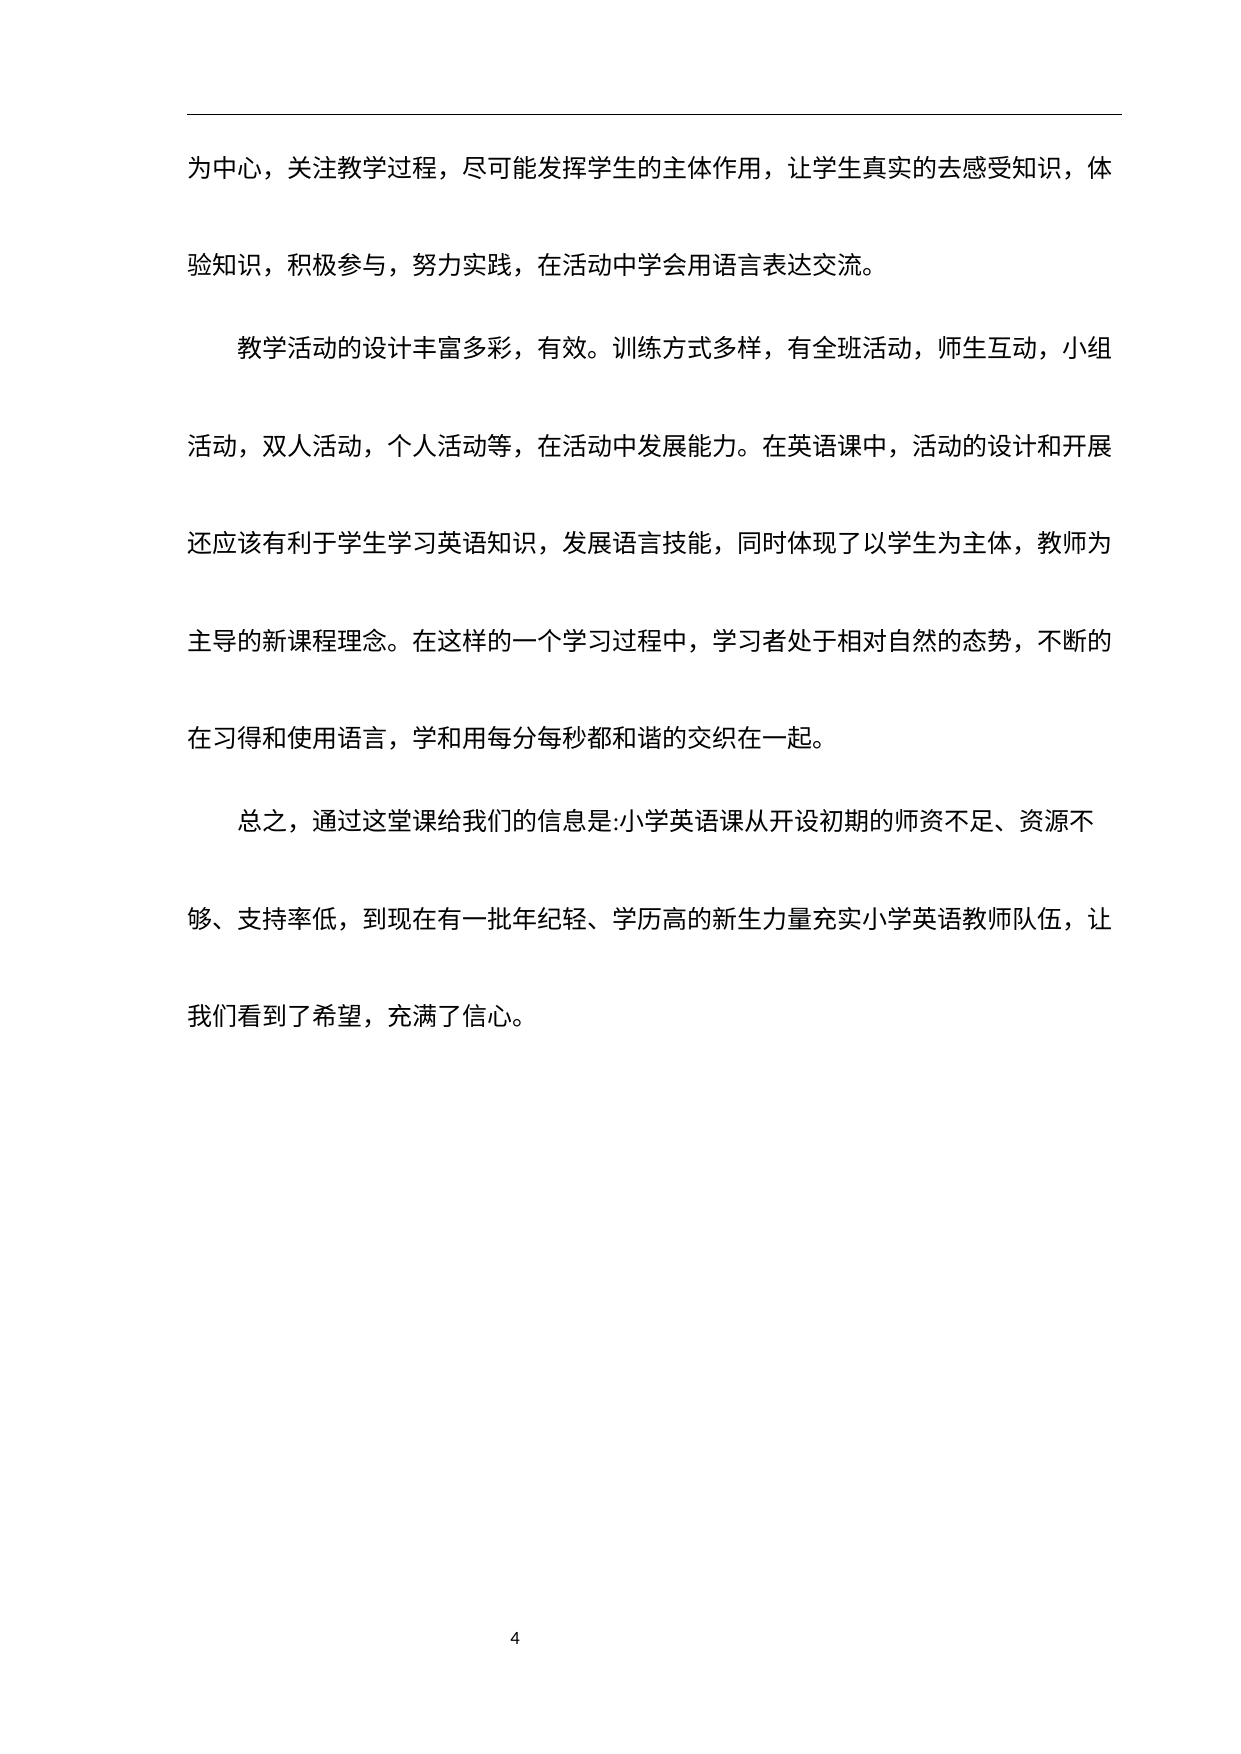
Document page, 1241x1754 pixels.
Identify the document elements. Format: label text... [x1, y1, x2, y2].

text 教学活动的设计丰富多彩，有效。训练方式多样，有全班活动，师生互动，小组活动，双人活动，个人活动等，在活动中发展能力。在英语课中，活动的设计和开展还应该有利于学生学习英语知识，发展语言技能，同时体现了以学生为主体，教师为主导的新课程理念。在这样的一个学习过程中，学习者处于相对自然的态势，不断的在习得和使用语言，学和用每分每秒都和谐的交织在一起。 [187, 314, 1122, 769]
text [187, 134, 1122, 296]
text 总之，通过这堂课给我们的信息是:小学英语课从开设初期的师资不足、资源不够、支持率低，到现在有一批年纪轻、学历高的新生力量充实小学英语教师队伍，让我们看到了希望，充满了信心。 [187, 787, 1122, 1047]
